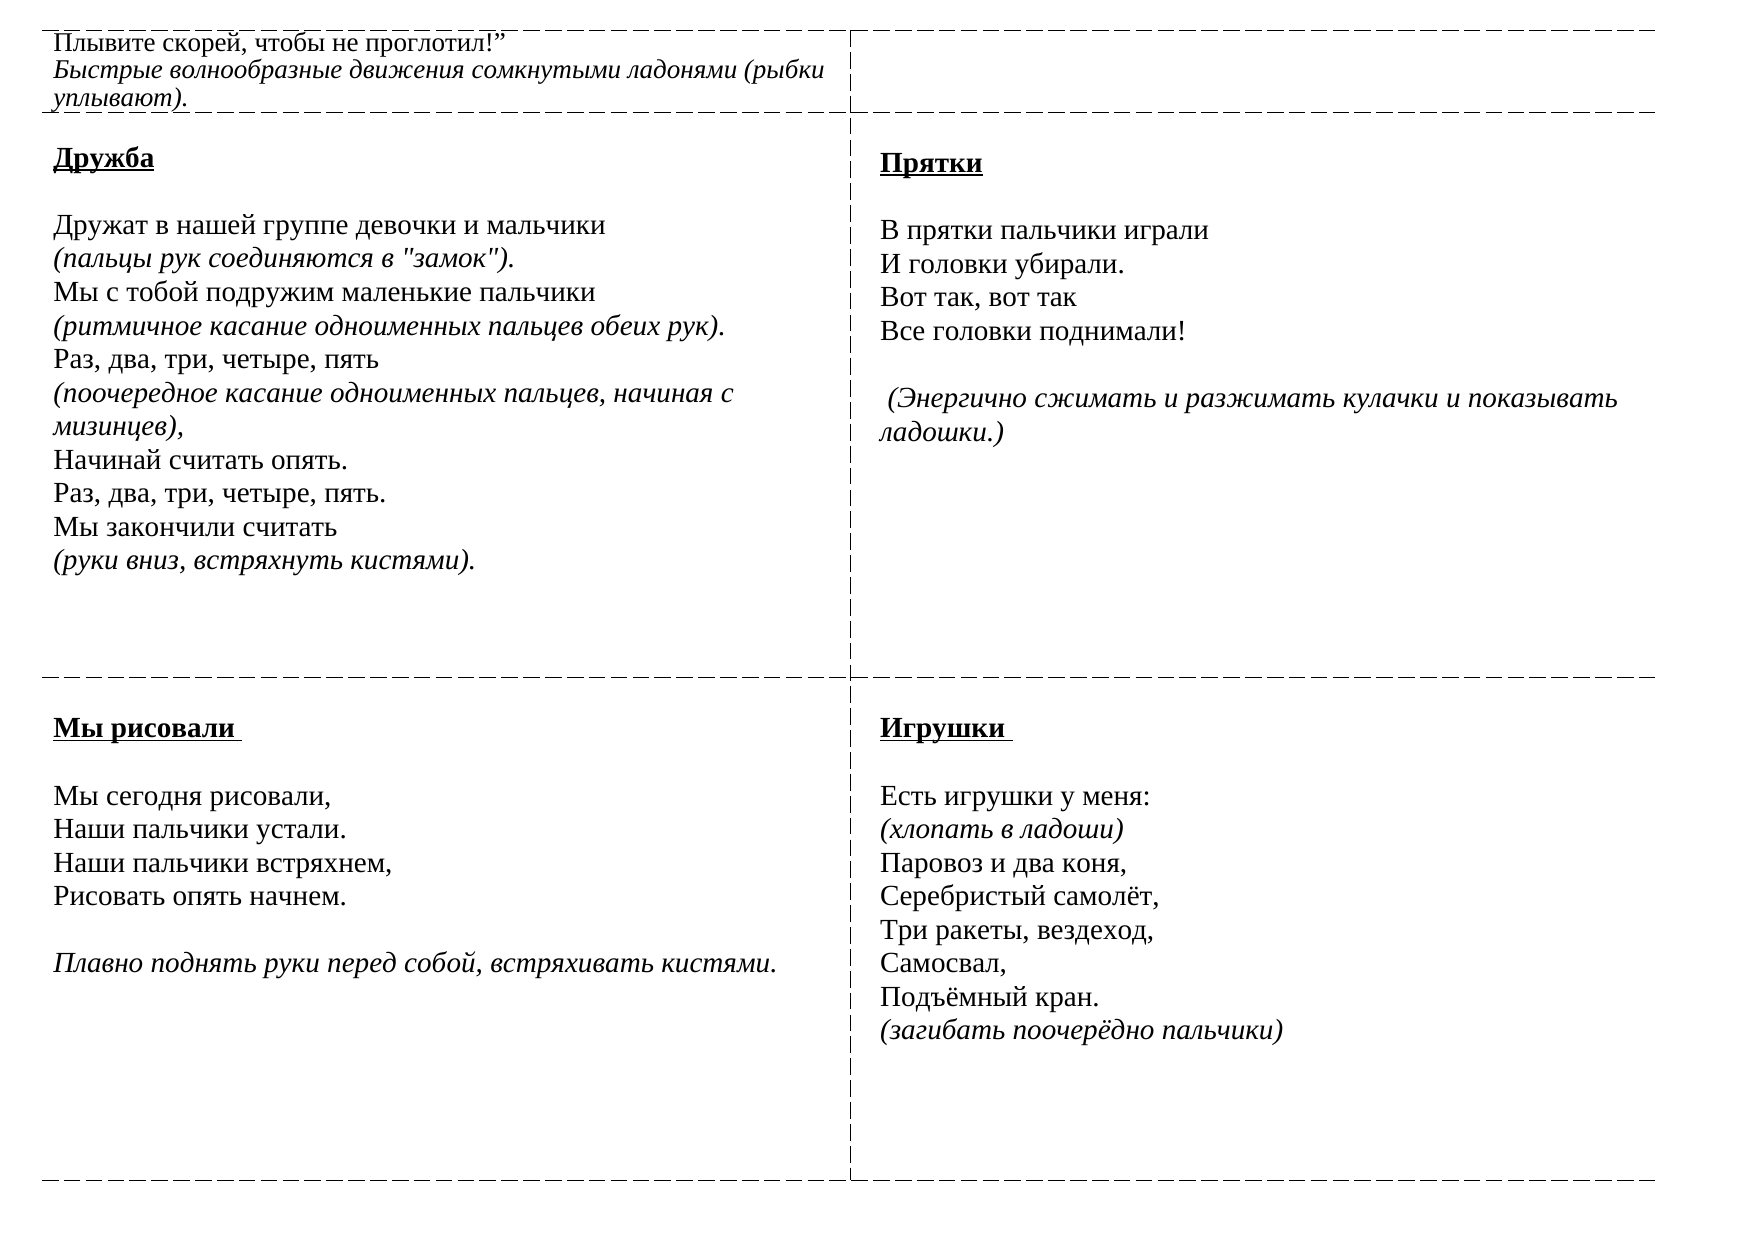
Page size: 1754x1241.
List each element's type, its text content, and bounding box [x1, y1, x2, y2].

table_cell Дружба Дружат в нашей группе девочки и мальчики (пальцы рук соединяются в "замок"). Мы с тобой подружим маленькие пальчики (ритмичное касание одноименных пальцев обеих рук). Раз, два, три, четыре, пять (поочередное касание одноименных пальцев, начиная с мизинцев), Начинай считать опять. Раз, два, три, четыре, пять. Мы закончили считать (руки вниз, встряхнуть кистями). [42, 111, 850, 677]
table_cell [42, 30, 850, 111]
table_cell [42, 677, 850, 1180]
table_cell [850, 30, 1659, 111]
table_cell Прятки В прятки пальчики играли И головки убирали. Вот так, вот так Все головки поднимали! (Энергично сжимать и разжимать кулачки и показывать ладошки.) [850, 111, 1659, 677]
